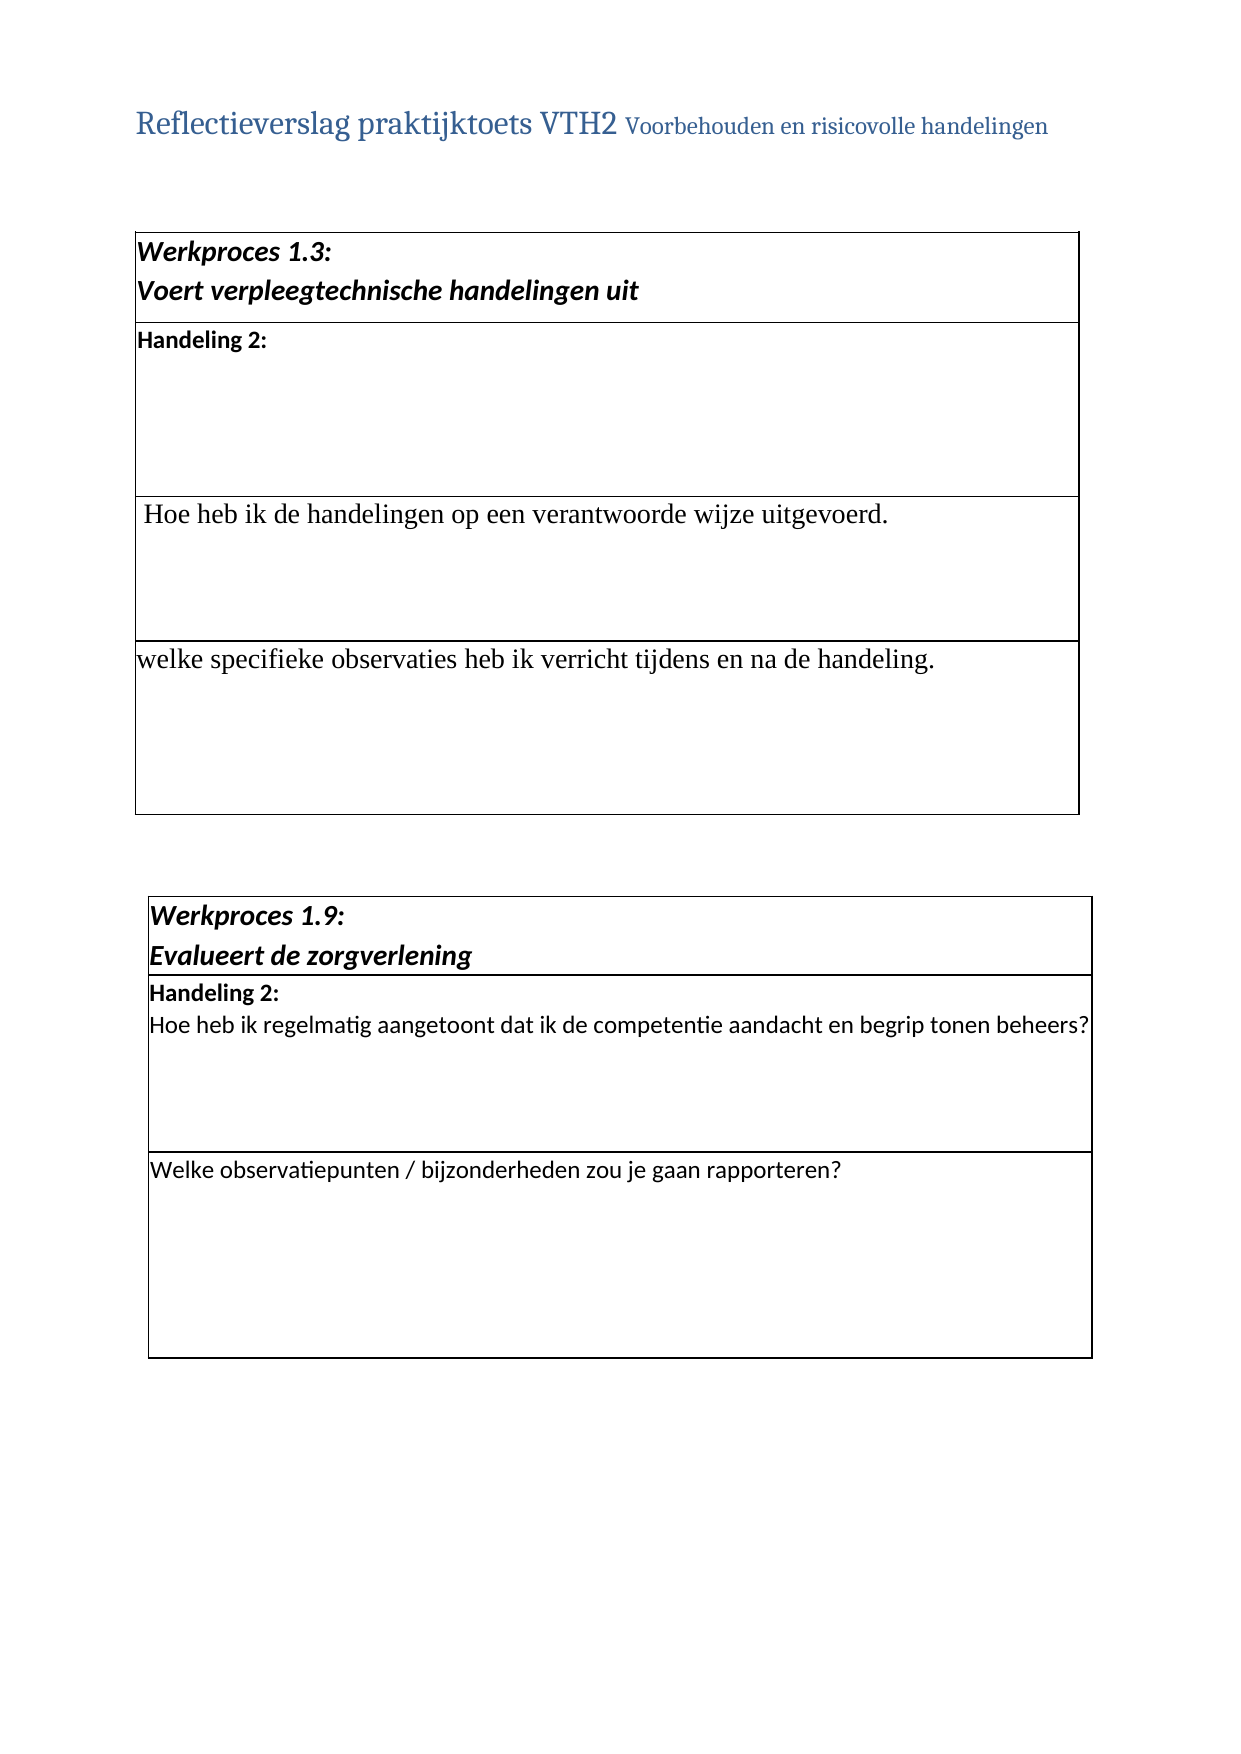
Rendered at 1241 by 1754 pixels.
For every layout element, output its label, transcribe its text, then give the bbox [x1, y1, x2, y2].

table_cell welke specifieke observaties heb ik verricht tijdens en na de handeling. [136, 642, 1078, 814]
table_cell Handeling 2: Hoe heb ik regelmatig aangetoont dat ik de competentie aandacht en begrip tonen beheers? [149, 976, 1091, 1151]
table_cell Welke observatiepunten / bijzonderheden zou je gaan rapporteren? [149, 1153, 1091, 1357]
table_cell Hoe heb ik de handelingen op een verantwoorde wijze uitgevoerd. [136, 497, 1078, 640]
table_cell Handeling 2: [136, 323, 1078, 496]
table_header Werkproces 1.3:​ Voert verpleegtechnische handelingen uit​ [136, 233, 1078, 322]
table_header Werkproces 1.9:​ Evalueert de zorgverlening​ [149, 897, 1091, 974]
